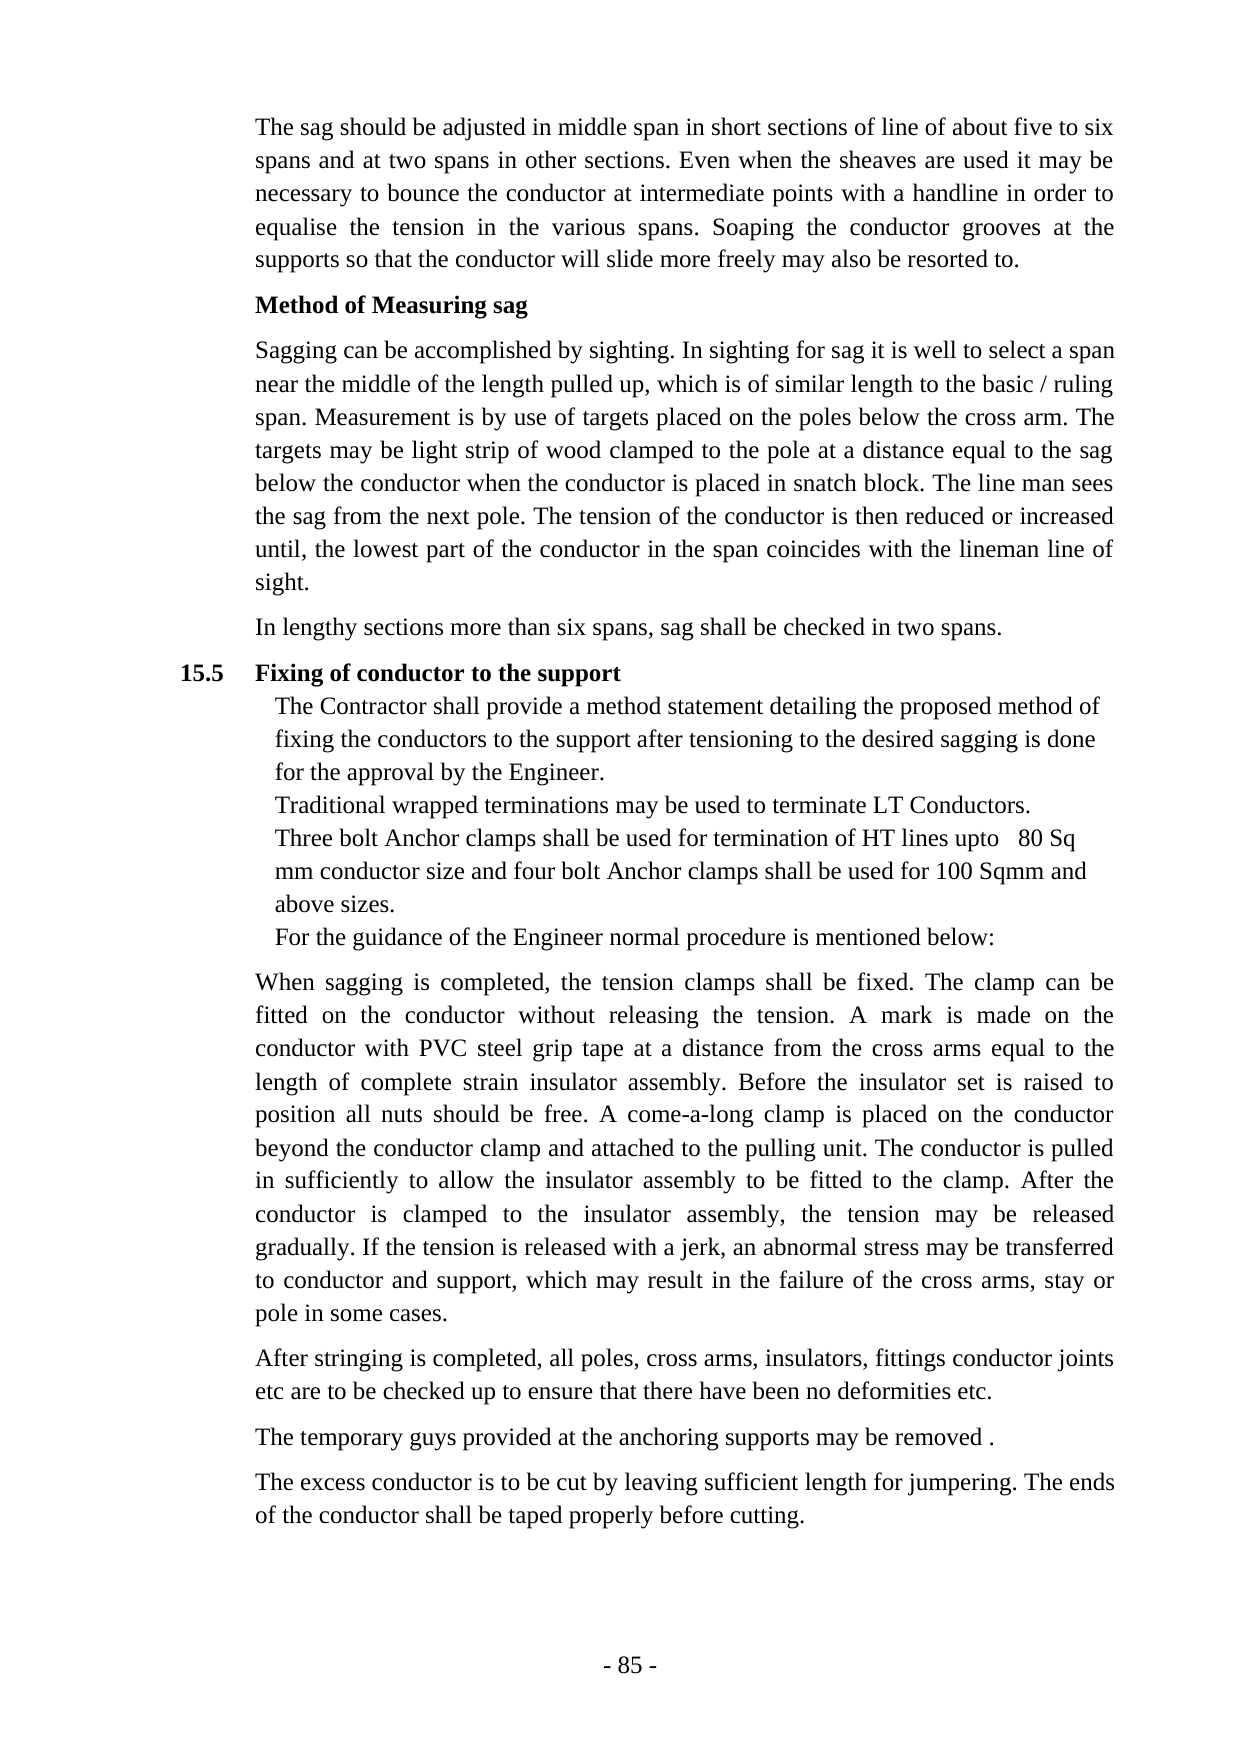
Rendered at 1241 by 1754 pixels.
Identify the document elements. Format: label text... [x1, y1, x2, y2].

text Sagging can be accomplished by sighting. In sighting for sag it is well to select a span near the middle of the length pulled up, which is of similar length to the basic / ruling span. Measurement is by use of targets placed on the poles below the cross arm. The targets may be light strip of wood clamped to the pole at a distance equal to the sag below the conductor when the conductor is placed in snatch block. The line man sees the sag from the next pole. The tension of the conductor is then reduced or increased until, the lowest part of the conductor in the span coincides with the lineman line of sight. [255, 336, 1115, 596]
text The Contractor shall provide a method statement detailing the proposed method of fixing the conductors to the support after tensioning to the desired sagging is done for the approval by the Engineer. [274, 691, 1115, 786]
text The temporary guys provided at the anchoring supports may be removed . [255, 1422, 1115, 1451]
text Three bolt Anchor clamps shall be used for termination of HT lines upto 80 Sq mm conductor size and four bolt Anchor clamps shall be used for 100 Sqmm and above sizes. [274, 823, 1115, 918]
text For the guidance of the Engineer normal procedure is mentioned below: [274, 922, 1115, 951]
text Traditional wrapped terminations may be used to terminate LT Conductors. [274, 790, 1115, 819]
list Method of Measuring sag [180, 290, 1115, 319]
text When sagging is completed, the tension clamps shall be fixed. The clamp can be fitted on the conductor without releasing the tension. A mark is made on the conductor with PVC steel grip tape at a distance from the cross arms equal to the length of complete strain insulator assembly. Before the insulator set is raised to position all nuts should be free. A come-a-long clamp is placed on the conductor beyond the conductor clamp and attached to the pulling unit. The conductor is pulled in sufficiently to allow the insulator assembly to be fitted to the clamp. After the conductor is clamped to the insulator assembly, the tension may be released gradually. If the tension is released with a jerk, an abnormal stress may be transferred to conductor and support, which may result in the failure of the cross arms, stay or pole in some cases. [255, 967, 1115, 1326]
list 15.5 Fixing of conductor to the support [180, 658, 1115, 687]
text After stringing is completed, all poles, cross arms, insulators, fittings conductor joints etc are to be checked up to ensure that there have been no deformities etc. [255, 1343, 1115, 1405]
text The sag should be adjusted in middle span in short sections of line of about five to six spans and at two spans in other sections. Even when the sheaves are used it may be necessary to bounce the conductor at intermediate points with a handline in order to equalise the tension in the various spans. Soaping the conductor grooves at the supports so that the conductor will slide more freely may also be resorted to. [255, 112, 1115, 273]
text In lengthy sections more than six spans, sag shall be checked in two spans. [255, 612, 1115, 641]
text The excess conductor is to be cut by leaving sufficient length for jumpering. The ends of the conductor shall be taped properly before cutting. [255, 1467, 1115, 1529]
